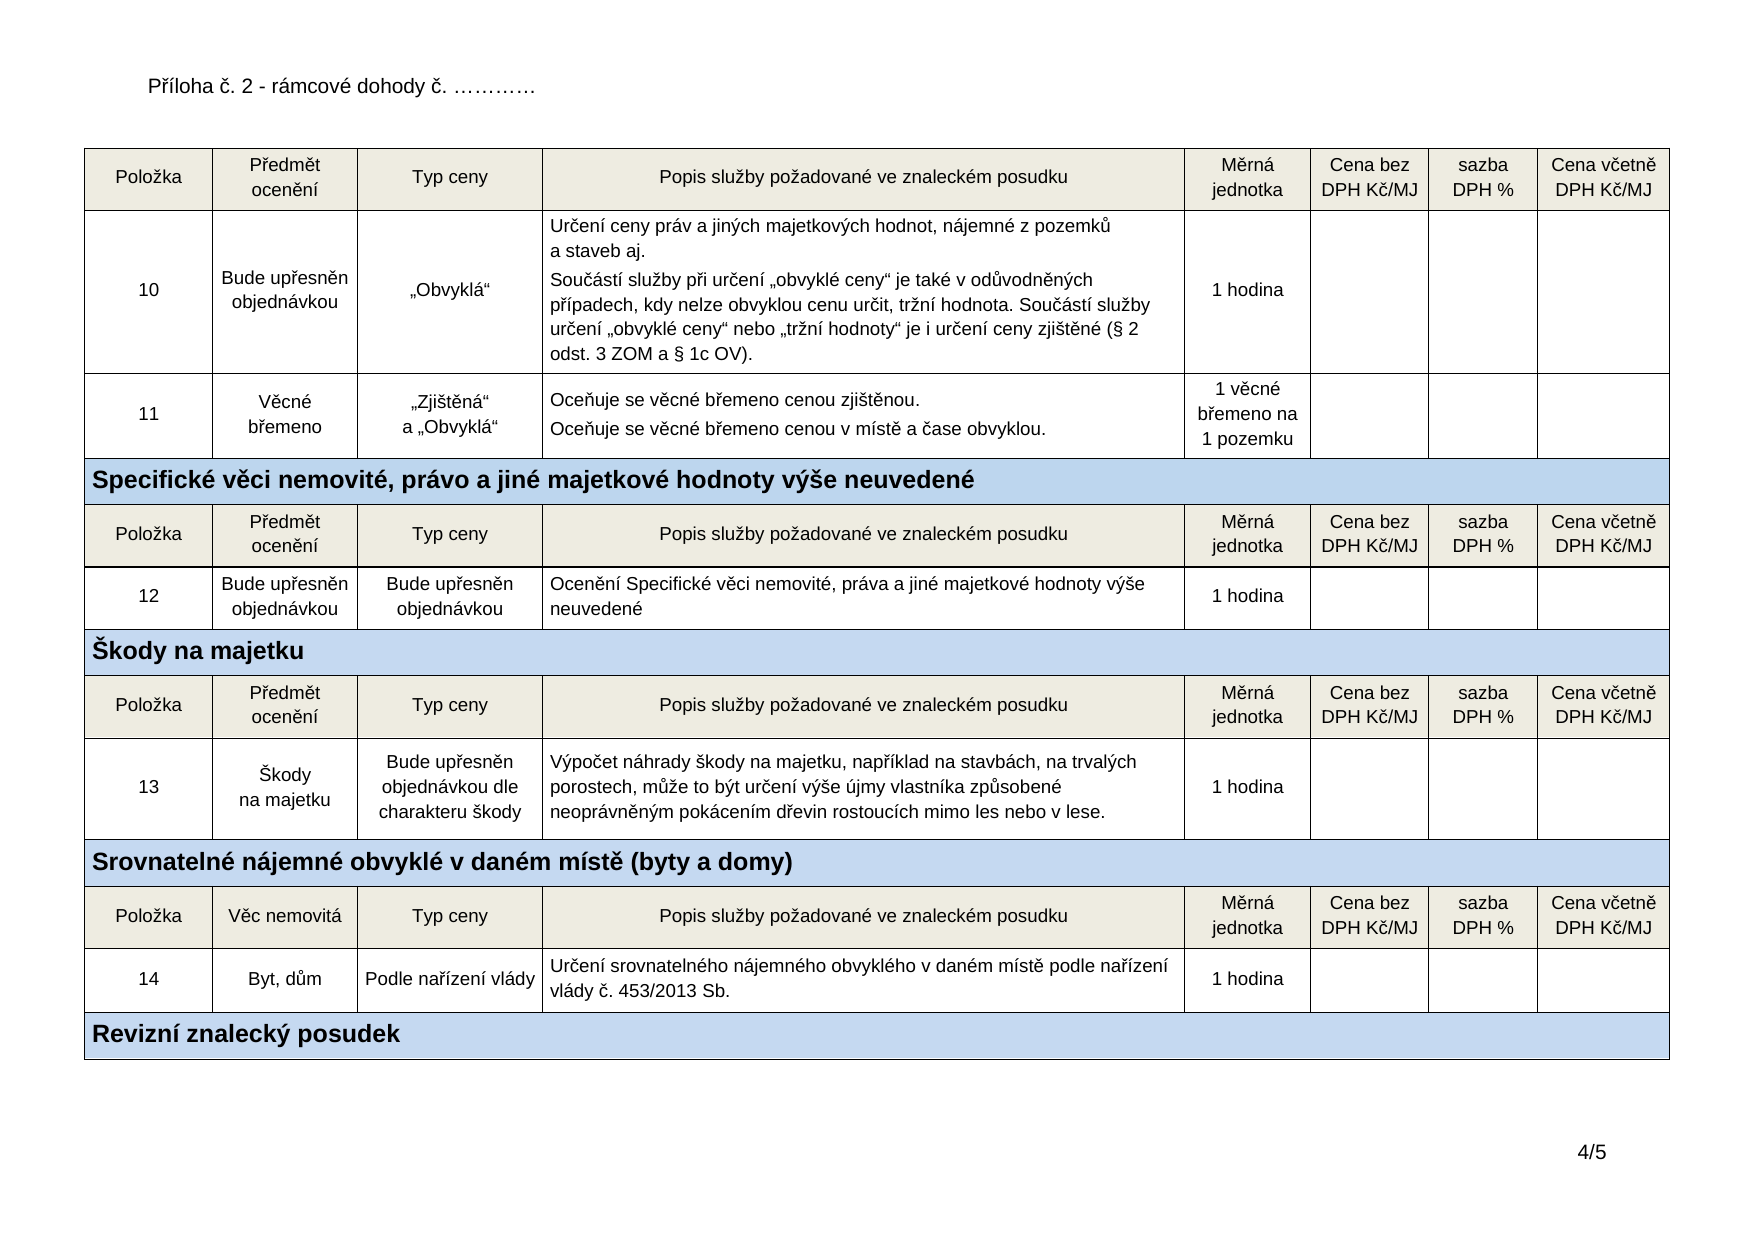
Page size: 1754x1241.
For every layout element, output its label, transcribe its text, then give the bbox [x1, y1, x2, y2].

table_cell Položka [85, 149, 212, 210]
table_cell Popis služby požadované ve znaleckém posudku [543, 505, 1184, 566]
table_cell Oceňuje se věcné břemeno cenou zjištěnou. Oceňuje se věcné břemeno cenou v místě a čase obvyklou. [543, 374, 1184, 458]
table_cell Určení ceny práv a jiných majetkových hodnot, nájemné z pozemků a staveb aj. Součástí služby při určení „obvyklé ceny“ je také v odůvodněných případech, kdy nelze obvyklou cenu určit, tržní hodnota. Součástí služby určení „obvyklé ceny“ nebo „tržní hodnoty“ je i určení ceny zjištěné (§ 2 odst. 3 ZOM a § 1c OV). [543, 211, 1184, 373]
table_cell [1538, 374, 1669, 458]
table_cell [1429, 374, 1537, 458]
table_cell [1429, 949, 1537, 1012]
table_cell Revizní znalecký posudek [85, 1013, 1669, 1058]
table_cell sazba DPH % [1429, 676, 1537, 737]
table_cell [1311, 374, 1428, 458]
table_cell [1538, 211, 1669, 373]
table_cell 1 hodina [1185, 949, 1310, 1012]
table_cell Popis služby požadované ve znaleckém posudku [543, 676, 1184, 737]
table_cell [1538, 739, 1669, 839]
table_cell Věc nemovitá [213, 887, 357, 948]
table_cell 1 hodina [1185, 211, 1310, 373]
table_cell Popis služby požadované ve znaleckém posudku [543, 149, 1184, 210]
table_cell Cena bez DPH Kč/MJ [1311, 149, 1428, 210]
table_cell [1429, 568, 1537, 629]
table_cell Typ ceny [358, 505, 542, 566]
table_cell Bude upřesněn objednávkou [358, 568, 542, 629]
table_cell Předmět ocenění [213, 149, 357, 210]
table_cell Cena bez DPH Kč/MJ [1311, 676, 1428, 737]
table_cell [1311, 739, 1428, 839]
table_cell Typ ceny [358, 149, 542, 210]
table_cell Bude upřesněn objednávkou [213, 211, 357, 373]
table_cell sazba DPH % [1429, 505, 1537, 566]
table_cell Bude upřesněn objednávkou dle charakteru škody [358, 739, 542, 839]
table_cell Byt, dům [213, 949, 357, 1012]
table_cell 12 [85, 568, 212, 629]
table_cell Cena včetně DPH Kč/MJ [1538, 676, 1669, 737]
table_cell Měrná jednotka [1185, 149, 1310, 210]
table_cell Cena včetně DPH Kč/MJ [1538, 149, 1669, 210]
table_cell Výpočet náhrady škody na majetku, například na stavbách, na trvalých porostech, může to být určení výše újmy vlastníka způsobené neoprávněným pokácením dřevin rostoucích mimo les nebo v lese. [543, 739, 1184, 839]
table_cell Cena bez DPH Kč/MJ [1311, 887, 1428, 948]
table_cell Podle nařízení vlády [358, 949, 542, 1012]
table_cell 11 [85, 374, 212, 458]
table_cell Předmět ocenění [213, 676, 357, 737]
table_cell Položka [85, 505, 212, 566]
table_cell Typ ceny [358, 676, 542, 737]
table_cell 1 hodina [1185, 568, 1310, 629]
table_cell 1 věcné břemeno na 1 pozemku [1185, 374, 1310, 458]
table_cell Bude upřesněn objednávkou [213, 568, 357, 629]
table_cell 1 hodina [1185, 739, 1310, 839]
table_cell Měrná jednotka [1185, 505, 1310, 566]
table_cell Škody na majetku [85, 630, 1669, 675]
table_cell [1429, 211, 1537, 373]
table_cell Ocenění Specifické věci nemovité, práva a jiné majetkové hodnoty výše neuvedené [543, 568, 1184, 629]
table_cell [1429, 739, 1537, 839]
table_cell Cena včetně DPH Kč/MJ [1538, 887, 1669, 948]
table_cell „Obvyklá“ [358, 211, 542, 373]
table_cell Věcné břemeno [213, 374, 357, 458]
table_cell [1311, 949, 1428, 1012]
table_cell „Zjištěná“ a „Obvyklá“ [358, 374, 542, 458]
table_cell Popis služby požadované ve znaleckém posudku [543, 887, 1184, 948]
table_cell Specifické věci nemovité, právo a jiné majetkové hodnoty výše neuvedené [85, 459, 1669, 504]
table_cell Určení srovnatelného nájemného obvyklého v daném místě podle nařízení vlády č. 453/2013 Sb. [543, 949, 1184, 1012]
table_cell [1538, 568, 1669, 629]
table_cell Předmět ocenění [213, 505, 357, 566]
table_cell Cena včetně DPH Kč/MJ [1538, 505, 1669, 566]
table_cell sazba DPH % [1429, 149, 1537, 210]
table_cell sazba DPH % [1429, 887, 1537, 948]
table_cell Srovnatelné nájemné obvyklé v daném místě (byty a domy) [85, 840, 1669, 886]
table_cell Typ ceny [358, 887, 542, 948]
table_cell [1311, 211, 1428, 373]
table_cell Měrná jednotka [1185, 887, 1310, 948]
table_cell 10 [85, 211, 212, 373]
table_cell Měrná jednotka [1185, 676, 1310, 737]
table_cell [1311, 568, 1428, 629]
table_cell Škody na majetku [213, 739, 357, 839]
table_cell Položka [85, 887, 212, 948]
table_cell 14 [85, 949, 212, 1012]
table_cell 13 [85, 739, 212, 839]
table_cell Položka [85, 676, 212, 737]
table_cell [1538, 949, 1669, 1012]
table_cell Cena bez DPH Kč/MJ [1311, 505, 1428, 566]
